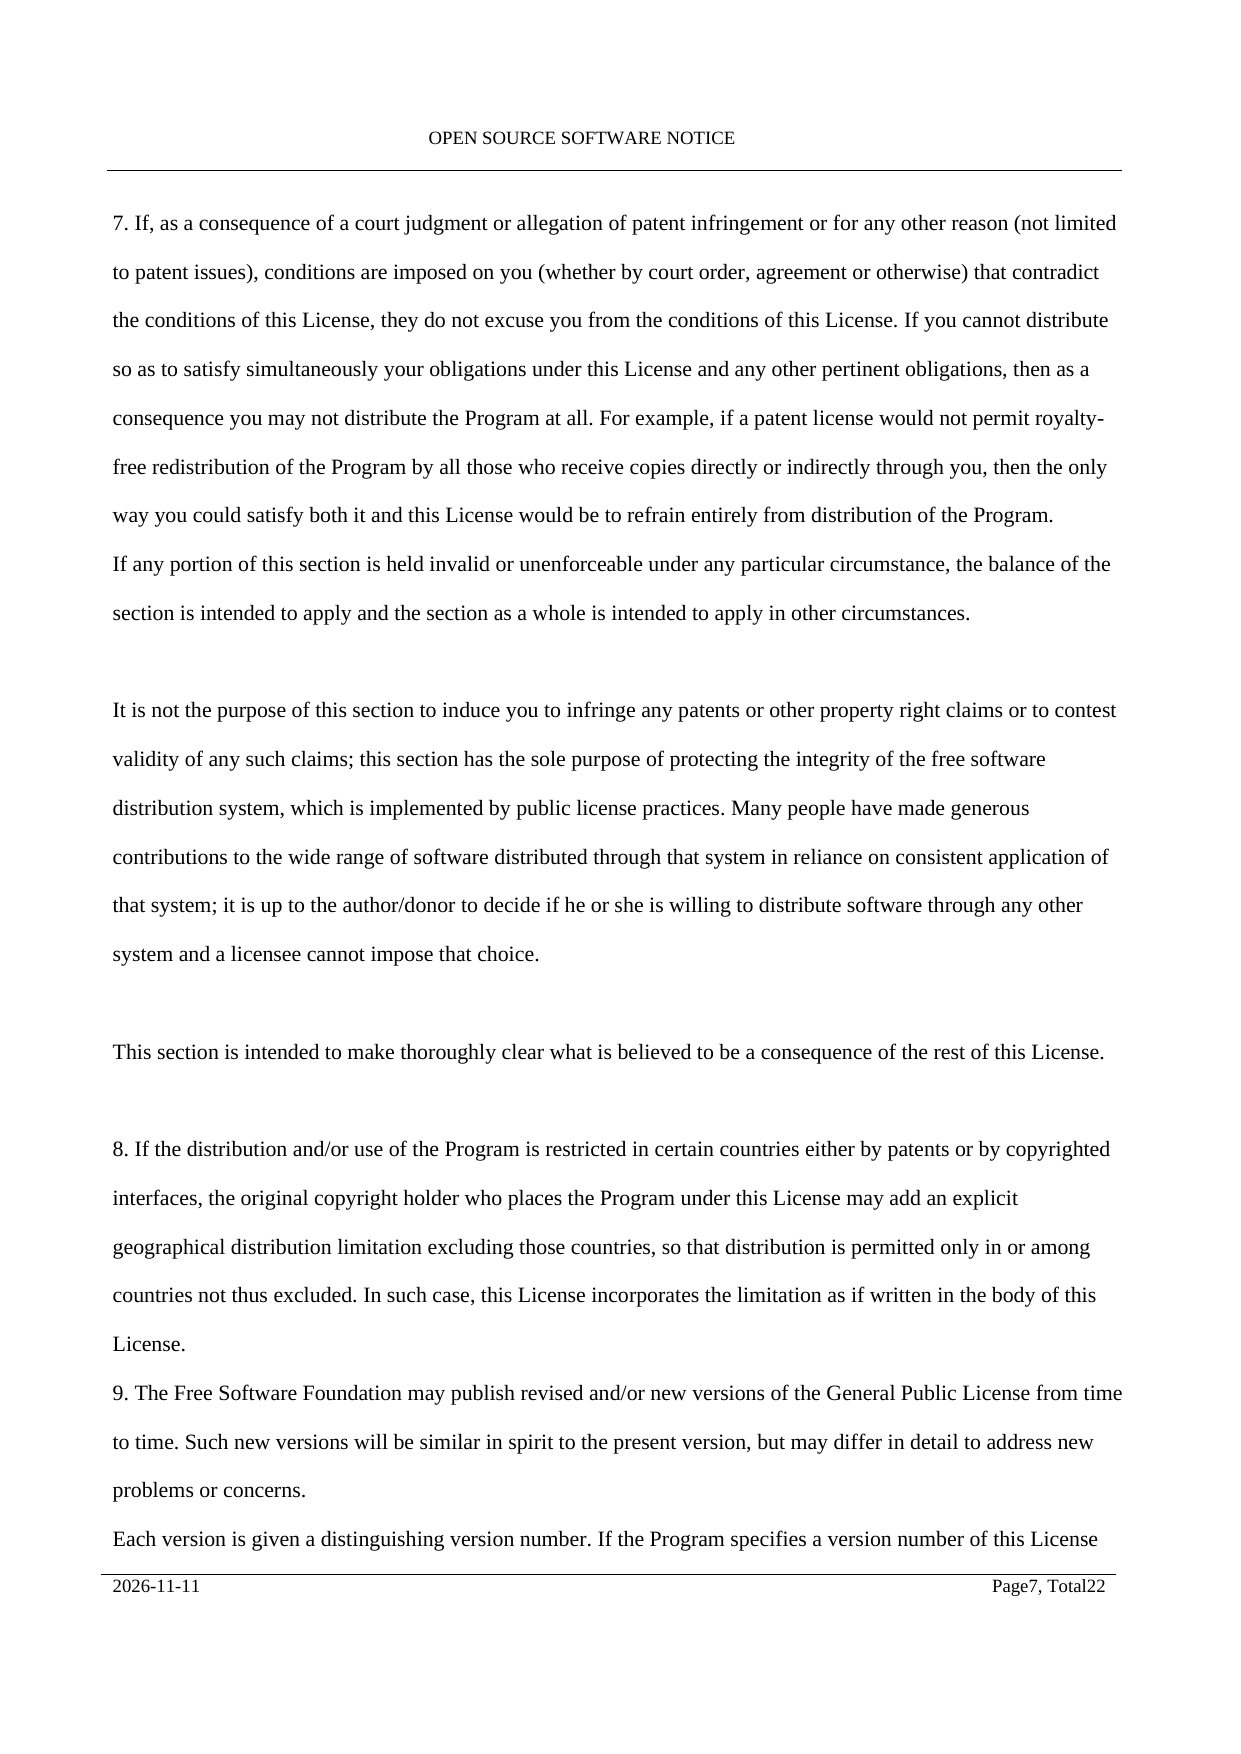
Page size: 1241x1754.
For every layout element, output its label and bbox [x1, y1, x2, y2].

text [112, 206, 1128, 1555]
